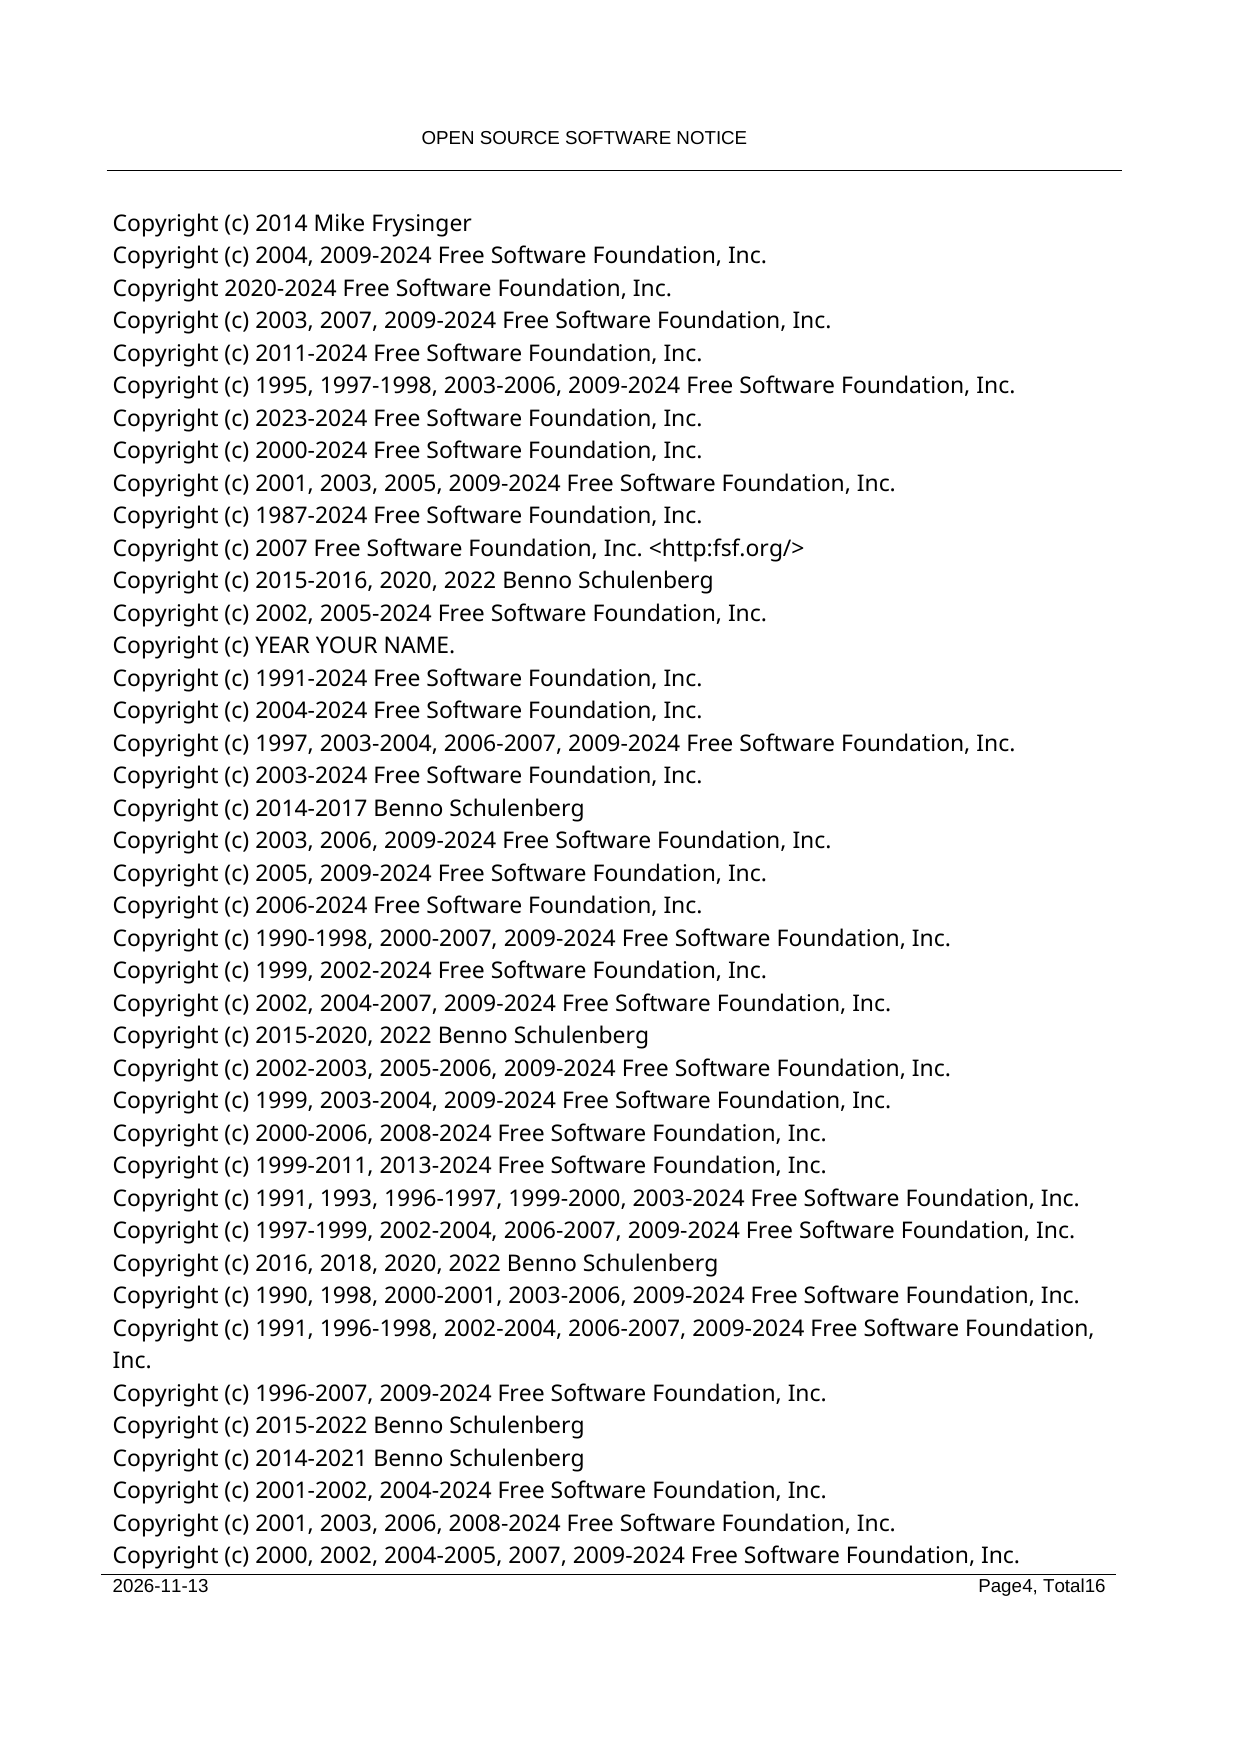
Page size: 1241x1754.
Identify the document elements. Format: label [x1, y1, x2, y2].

text [112, 206, 1128, 1571]
